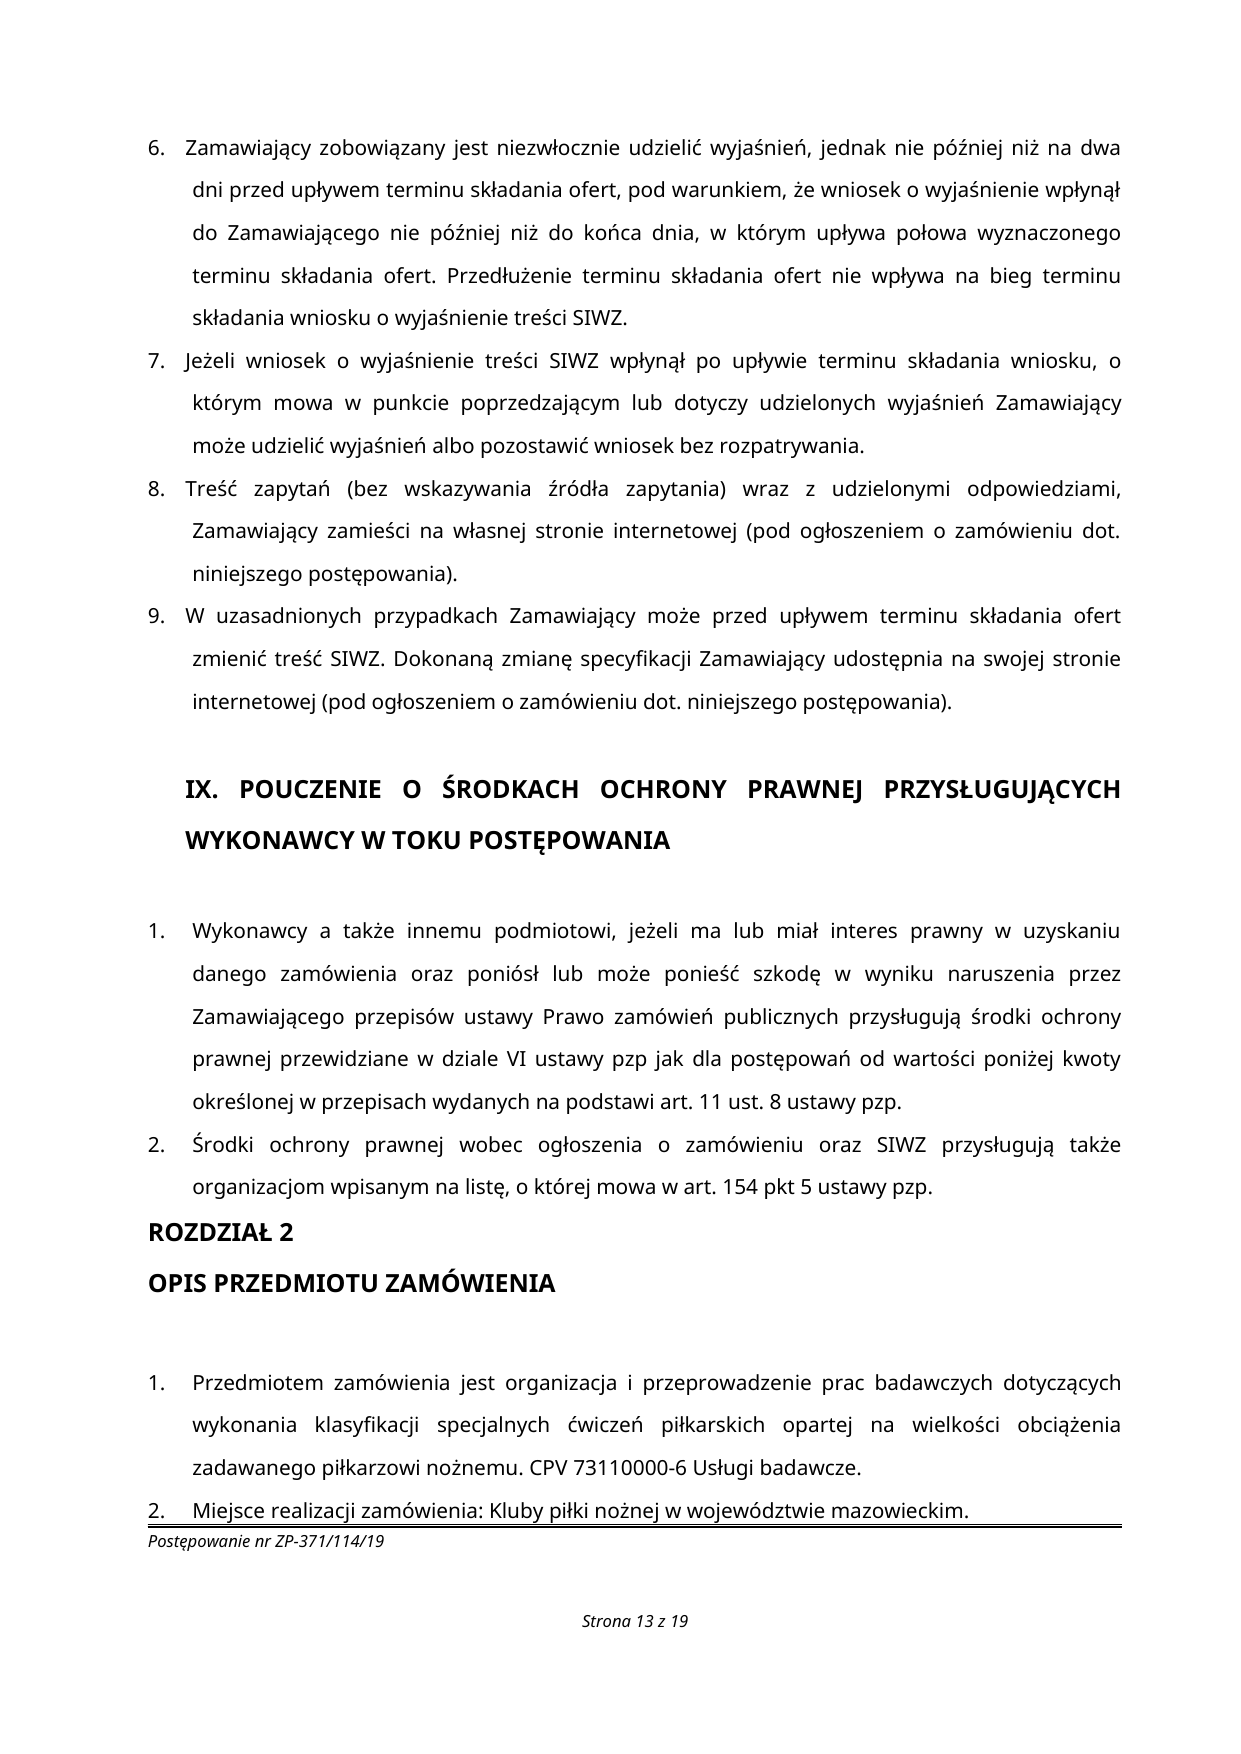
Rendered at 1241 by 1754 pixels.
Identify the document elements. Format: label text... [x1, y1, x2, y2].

list W uzasadnionych przypadkach Zamawiający może przed upływem terminu składania ofert zmienić treść SIWZ. Dokonaną zmianę specyfikacji Zamawiający udostępnia na swojej stronie internetowej (pod ogłoszeniem o zamówieniu dot. niniejszego postępowania). [148, 602, 1122, 715]
text OPIS PRZEDMIOTU ZAMÓWIENIA [148, 1266, 1122, 1300]
list Miejsce realizacji zamówienia: Kluby piłki nożnej w województwie mazowieckim. [148, 1496, 1122, 1524]
list Treść zapytań (bez wskazywania źródła zapytania) wraz z udzielonymi odpowiedziami, Zamawiający zamieści na własnej stronie internetowej (pod ogłoszeniem o zamówieniu dot. niniejszego postępowania). [148, 474, 1122, 587]
subtitle IX. POUCZENIE O ŚRODKACH OCHRONY PRAWNEJ PRZYSŁUGUJĄCYCH WYKONAWCY W TOKU POSTĘPOWANIA [185, 772, 1122, 857]
list Przedmiotem zamówienia jest organizacja i przeprowadzenie prac badawczych dotyczących wykonania klasyfikacji specjalnych ćwiczeń piłkarskich opartej na wielkości obciążenia zadawanego piłkarzowi nożnemu. CPV 73110000-6 Usługi badawcze. [148, 1368, 1122, 1482]
list Jeżeli wniosek o wyjaśnienie treści SIWZ wpłynął po upływie terminu składania wniosku, o którym mowa w punkcie poprzedzającym lub dotyczy udzielonych wyjaśnień Zamawiający może udzielić wyjaśnień albo pozostawić wniosek bez rozpatrywania. [148, 346, 1122, 459]
list Zamawiający zobowiązany jest niezwłocznie udzielić wyjaśnień, jednak nie później niż na dwa dni przed upływem terminu składania ofert, pod warunkiem, że wniosek o wyjaśnienie wpłynął do Zamawiającego nie później niż do końca dnia, w którym upływa połowa wyznaczonego terminu składania ofert. Przedłużenie terminu składania ofert nie wpływa na bieg terminu składania wniosku o wyjaśnienie treści SIWZ. [148, 133, 1122, 332]
list Środki ochrony prawnej wobec ogłoszenia o zamówieniu oraz SIWZ przysługują także organizacjom wpisanym na listę, o której mowa w art. 154 pkt 5 ustawy pzp. [148, 1130, 1122, 1201]
list Wykonawcy a także innemu podmiotowi, jeżeli ma lub miał interes prawny w uzyskaniu danego zamówienia oraz poniósł lub może ponieść szkodę w wyniku naruszenia przez Zamawiającego przepisów ustawy Prawo zamówień publicznych przysługują środki ochrony prawnej przewidziane w dziale VI ustawy pzp jak dla postępowań od wartości poniżej kwoty określonej w przepisach wydanych na podstawi art. 11 ust. 8 ustawy pzp. [148, 917, 1122, 1116]
text ROZDZIAŁ 2 [148, 1215, 1122, 1249]
